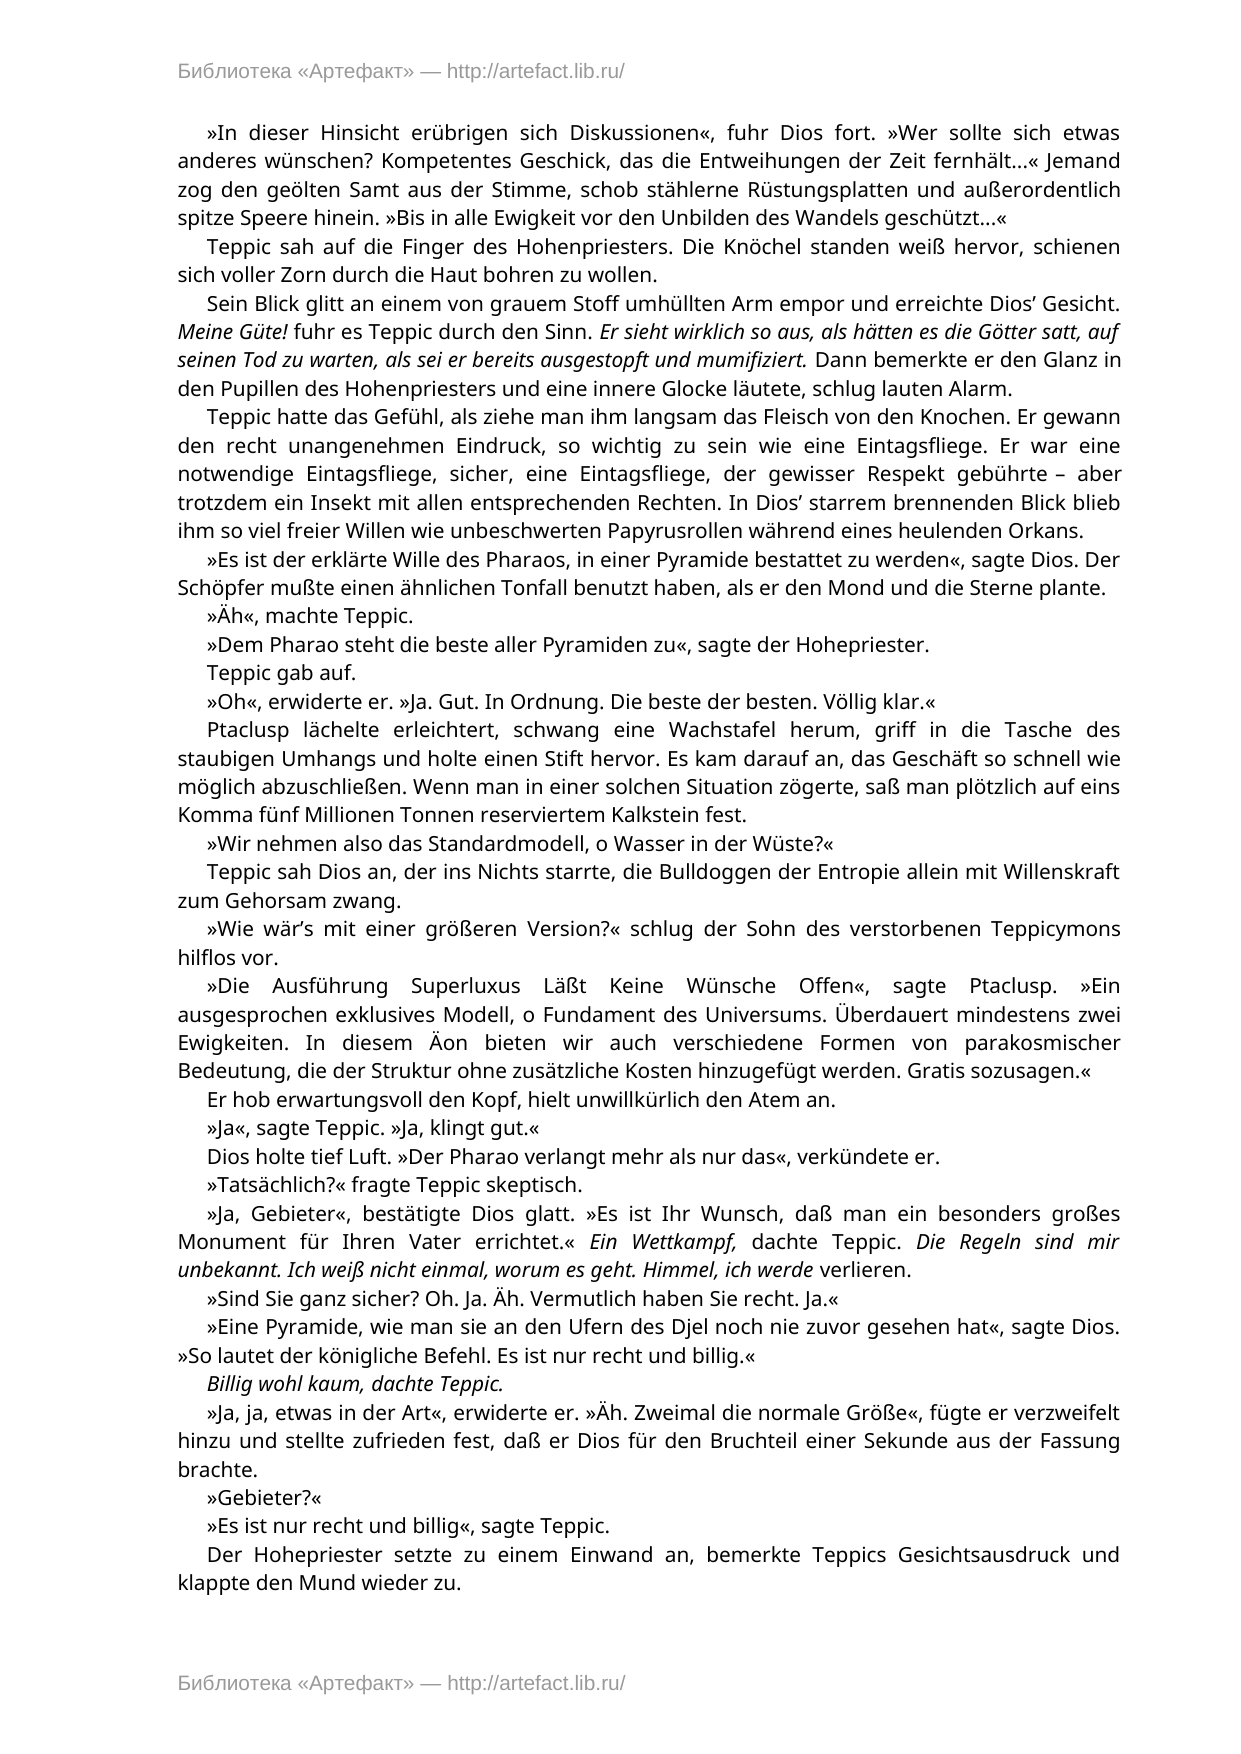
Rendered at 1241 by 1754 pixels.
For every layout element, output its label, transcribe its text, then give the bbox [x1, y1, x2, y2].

text Teppic sah Dios an, der ins Nichts starrte, die Bulldoggen der Entropie allein mit Willenskraft zum Gehorsam zwang. [177, 857, 1122, 914]
text Ptaclusp lächelte erleichtert, schwang eine Wachstafel herum, griff in die Tasche des staubigen Umhangs und holte einen Stift hervor. Es kam darauf an, das Geschäft so schnell wie möglich abzuschließen. Wenn man in einer solchen Situation zögerte, saß man plötzlich auf eins Komma fünf Millionen Tonnen reserviertem Kalkstein fest. [177, 715, 1122, 829]
text »Gebieter?« [177, 1483, 1122, 1512]
text »Ja, Gebieter«, bestätigte Dios glatt. »Es ist Ihr Wunsch, daß man ein besonders großes Monument für Ihren Vater errichtet.« Ein Wettkampf, dachte Teppic. Die Regeln sind mir unbekannt. Ich weiß nicht einmal, worum es geht. Himmel, ich werde verlieren. [177, 1199, 1122, 1284]
text »Wir nehmen also das Standardmodell, o Wasser in der Wüste?« [177, 829, 1122, 857]
text Billig wohl kaum, dachte Teppic. [177, 1369, 1122, 1398]
text Dios holte tief Luft. »Der Pharao verlangt mehr als nur das«, verkündete er. [177, 1142, 1122, 1170]
text »Eine Pyramide, wie man sie an den Ufern des Djel noch nie zuvor gesehen hat«, sagte Dios. »So lautet der königliche Befehl. Es ist nur recht und billig.« [177, 1312, 1122, 1369]
text Sein Blick glitt an einem von grauem Stoff umhüllten Arm empor und erreichte Dios’ Gesicht. Meine Güte! fuhr es Teppic durch den Sinn. Er sieht wirklich so aus, als hätten es die Götter satt, auf seinen Tod zu warten, als sei er bereits ausgestopft und mumifiziert. Dann bemerkte er den Glanz in den Pupillen des Hohenpriesters und eine innere Glocke läutete, schlug lauten Alarm. [177, 289, 1122, 402]
text »Es ist der erklärte Wille des Pharaos, in einer Pyramide bestattet zu werden«, sagte Dios. Der Schöpfer mußte einen ähnlichen Tonfall benutzt haben, als er den Mond und die Sterne plante. [177, 545, 1122, 602]
text »Es ist nur recht und billig«, sagte Teppic. [177, 1512, 1122, 1540]
text »Dem Pharao steht die beste aller Pyramiden zu«, sagte der Hohepriester. [177, 630, 1122, 658]
text »Ja, ja, etwas in der Art«, erwiderte er. »Äh. Zweimal die normale Größe«, fügte er verzweifelt hinzu und stellte zufrieden fest, daß er Dios für den Bruchteil einer Sekunde aus der Fassung brachte. [177, 1398, 1122, 1483]
text »Wie wär’s mit einer größeren Version?« schlug der Sohn des verstorbenen Teppicymons hilflos vor. [177, 914, 1122, 971]
text Teppic hatte das Gefühl, als ziehe man ihm langsam das Fleisch von den Knochen. Er gewann den recht unangenehmen Eindruck, so wichtig zu sein wie eine Eintagsfliege. Er war eine notwendige Eintagsfliege, sicher, eine Eintagsfliege, der gewisser Respekt gebührte – aber trotzdem ein Insekt mit allen entsprechenden Rechten. In Dios’ starrem brennenden Blick blieb ihm so viel freier Willen wie unbeschwerten Papyrusrollen während eines heulenden Orkans. [177, 402, 1122, 545]
text Er hob erwartungsvoll den Kopf, hielt unwillkürlich den Atem an. [177, 1085, 1122, 1113]
text »Äh«, machte Teppic. [177, 602, 1122, 630]
text Teppic gab auf. [177, 658, 1122, 687]
text »Tatsächlich?« fragte Teppic skeptisch. [177, 1170, 1122, 1199]
text Teppic sah auf die Finger des Hohenpriesters. Die Knöchel standen weiß hervor, schienen sich voller Zorn durch die Haut bohren zu wollen. [177, 232, 1122, 289]
text »Die Ausführung Superluxus Läßt Keine Wünsche Offen«, sagte Ptaclusp. »Ein ausgesprochen exklusives Modell, o Fundament des Universums. Überdauert mindestens zwei Ewigkeiten. In diesem Äon bieten wir auch verschiedene Formen von parakosmischer Bedeutung, die der Struktur ohne zusätzliche Kosten hinzugefügt werden. Gratis sozusagen.« [177, 971, 1122, 1085]
text »Oh«, erwiderte er. »Ja. Gut. In Ordnung. Die beste der besten. Völlig klar.« [177, 687, 1122, 715]
text Der Hohepriester setzte zu einem Einwand an, bemerkte Teppics Gesichtsausdruck und klappte den Mund wieder zu. [177, 1540, 1122, 1597]
text »Sind Sie ganz sicher? Oh. Ja. Äh. Vermutlich haben Sie recht. Ja.« [177, 1284, 1122, 1312]
text »In dieser Hinsicht erübrigen sich Diskussionen«, fuhr Dios fort. »Wer sollte sich etwas anderes wünschen? Kompetentes Geschick, das die Entweihungen der Zeit fernhält...« Jemand zog den geölten Samt aus der Stimme, schob stählerne Rüstungsplatten und außerordentlich spitze Speere hinein. »Bis in alle Ewigkeit vor den Unbilden des Wandels geschützt...« [177, 118, 1122, 232]
text »Ja«, sagte Teppic. »Ja, klingt gut.« [177, 1113, 1122, 1142]
